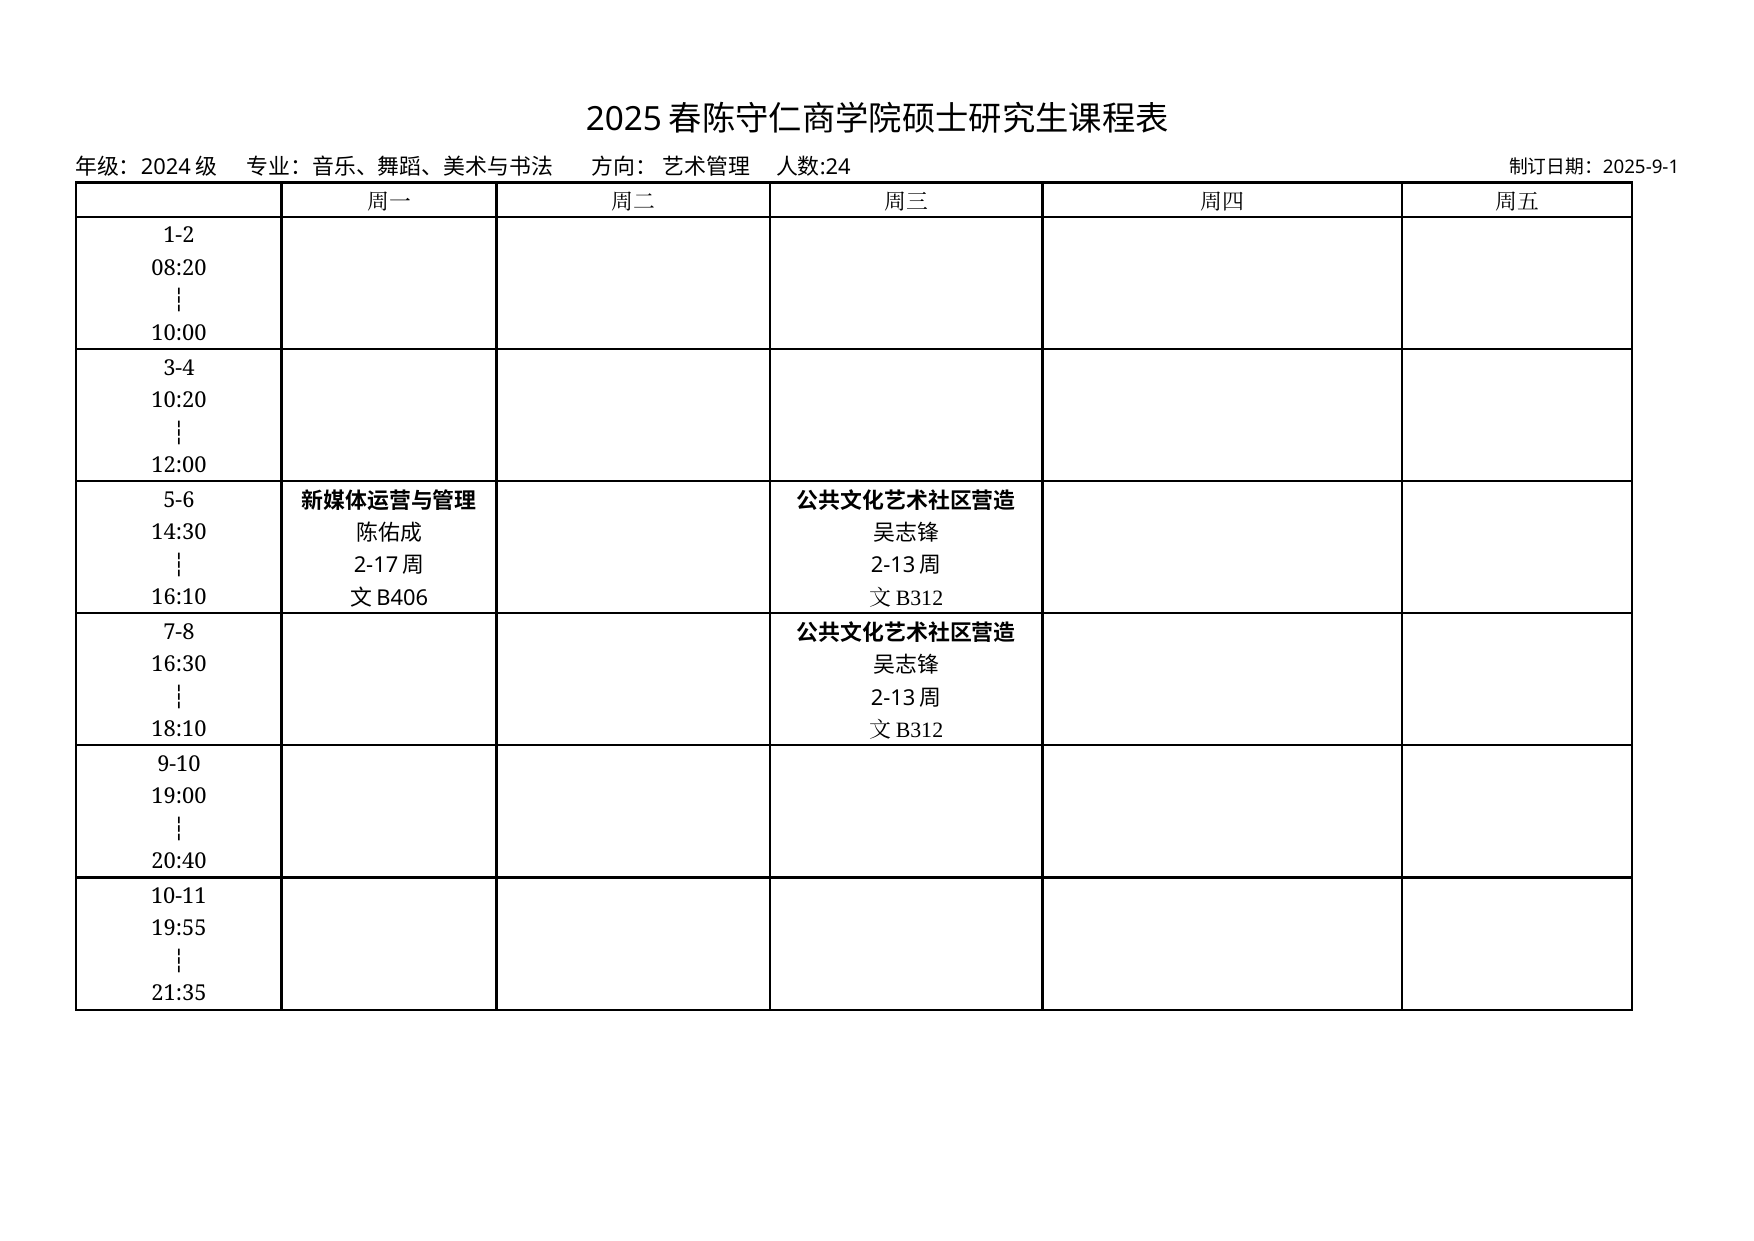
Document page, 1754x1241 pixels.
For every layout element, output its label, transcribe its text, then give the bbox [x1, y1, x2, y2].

table_cell [498, 482, 769, 612]
table_header 周四 [1044, 184, 1401, 216]
table_cell [771, 746, 1041, 876]
table_cell [771, 879, 1041, 1008]
table_cell [498, 350, 769, 480]
table_header [77, 184, 280, 216]
table_cell [1044, 482, 1401, 612]
table_header 周三 [771, 184, 1041, 216]
table_header 周二 [498, 184, 769, 216]
table_header 周一 [283, 184, 495, 216]
table_cell 公共文化艺术社区营造 吴志锋 2-13周 文B312 [771, 482, 1041, 612]
table_cell [498, 218, 769, 348]
table_cell [1403, 614, 1631, 744]
table_cell [498, 614, 769, 744]
table_cell 新媒体运营与管理 陈佑成 2-17周 文B406 [283, 482, 495, 612]
table_cell [1044, 614, 1401, 744]
table_cell [283, 879, 495, 1008]
table_cell [283, 350, 495, 480]
table_cell [1044, 879, 1401, 1008]
table_cell 10-11 19:55 ┆ 21:35 [77, 879, 280, 1008]
table_cell 1-2 08:20 ┆ 10:00 [77, 218, 280, 348]
table_header 制订日期：2025-9-1 [1429, 149, 1679, 181]
table_cell [1044, 350, 1401, 480]
table_header 周五 [1403, 184, 1631, 216]
table_cell [1044, 746, 1401, 876]
title 2025春陈守仁商学院硕士研究生课程表 [75, 84, 1679, 149]
table_cell 3-4 10:20 ┆ 12:00 [77, 350, 280, 480]
table_cell 7-8 16:30 ┆ 18:10 [77, 614, 280, 744]
table_cell [498, 879, 769, 1008]
table_cell [1403, 746, 1631, 876]
table_cell [283, 218, 495, 348]
table_cell [283, 746, 495, 876]
table_cell [283, 614, 495, 744]
table_header 年级：2024级 专业：音乐、舞蹈、美术与书法 方向： 艺术管理 人数:24 [75, 149, 1429, 181]
table_cell [771, 350, 1041, 480]
table_cell 9-10 19:00 ┆ 20:40 [77, 746, 280, 876]
table_cell [771, 218, 1041, 348]
table_cell [1403, 879, 1631, 1008]
table_cell [1044, 218, 1401, 348]
table_cell 公共文化艺术社区营造 吴志锋 2-13周 文B312 [771, 614, 1041, 744]
table_cell 5-6 14:30 ┆ 16:10 [77, 482, 280, 612]
table_cell [1403, 218, 1631, 348]
table_cell [498, 746, 769, 876]
table_cell [1403, 482, 1631, 612]
table_cell [1403, 350, 1631, 480]
